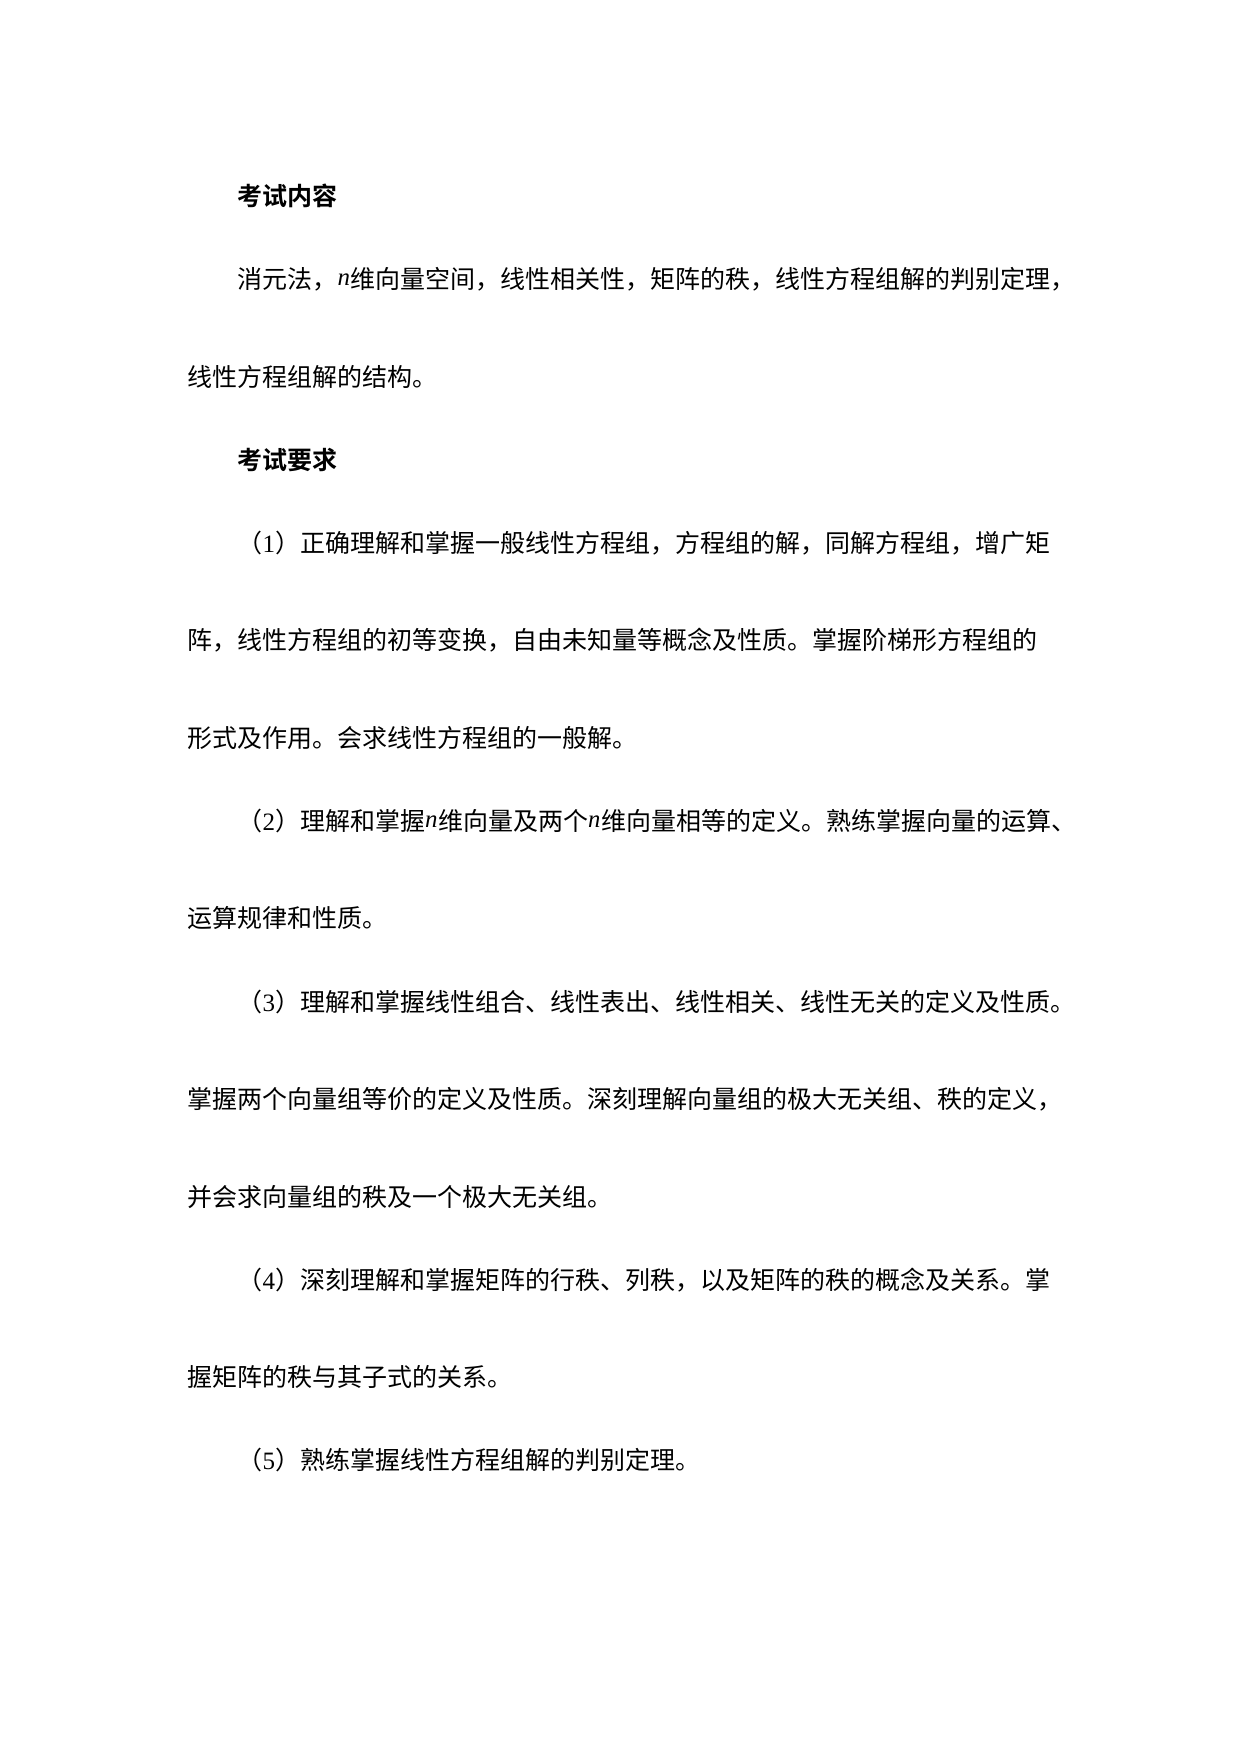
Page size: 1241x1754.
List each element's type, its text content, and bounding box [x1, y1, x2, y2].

text （4）深刻理解和掌握矩阵的行秩、列秩，以及矩阵的秩的概念及关系。掌握矩阵的秩与其子式的关系。 [187, 1246, 1053, 1408]
text （2）理解和掌握维向量及两个维向量相等的定义。熟练掌握向量的运算、运算规律和性质。 [187, 787, 1053, 949]
text （5）熟练掌握线性方程组解的判别定理。 [187, 1426, 1053, 1491]
text 消元法，维向量空间，线性相关性，矩阵的秩，线性方程组解的判别定理，线性方程组解的结构。 [187, 245, 1053, 408]
text 考试内容 [187, 162, 1053, 227]
text （3）理解和掌握线性组合、线性表出、线性相关、线性无关的定义及性质。掌握两个向量组等价的定义及性质。深刻理解向量组的极大无关组、秩的定义，并会求向量组的秩及一个极大无关组。 [187, 968, 1053, 1228]
text 考试要求 [187, 426, 1053, 491]
text （1）正确理解和掌握一般线性方程组，方程组的解，同解方程组，增广矩阵，线性方程组的初等变换，自由未知量等概念及性质。掌握阶梯形方程组的形式及作用。会求线性方程组的一般解。 [187, 509, 1053, 769]
